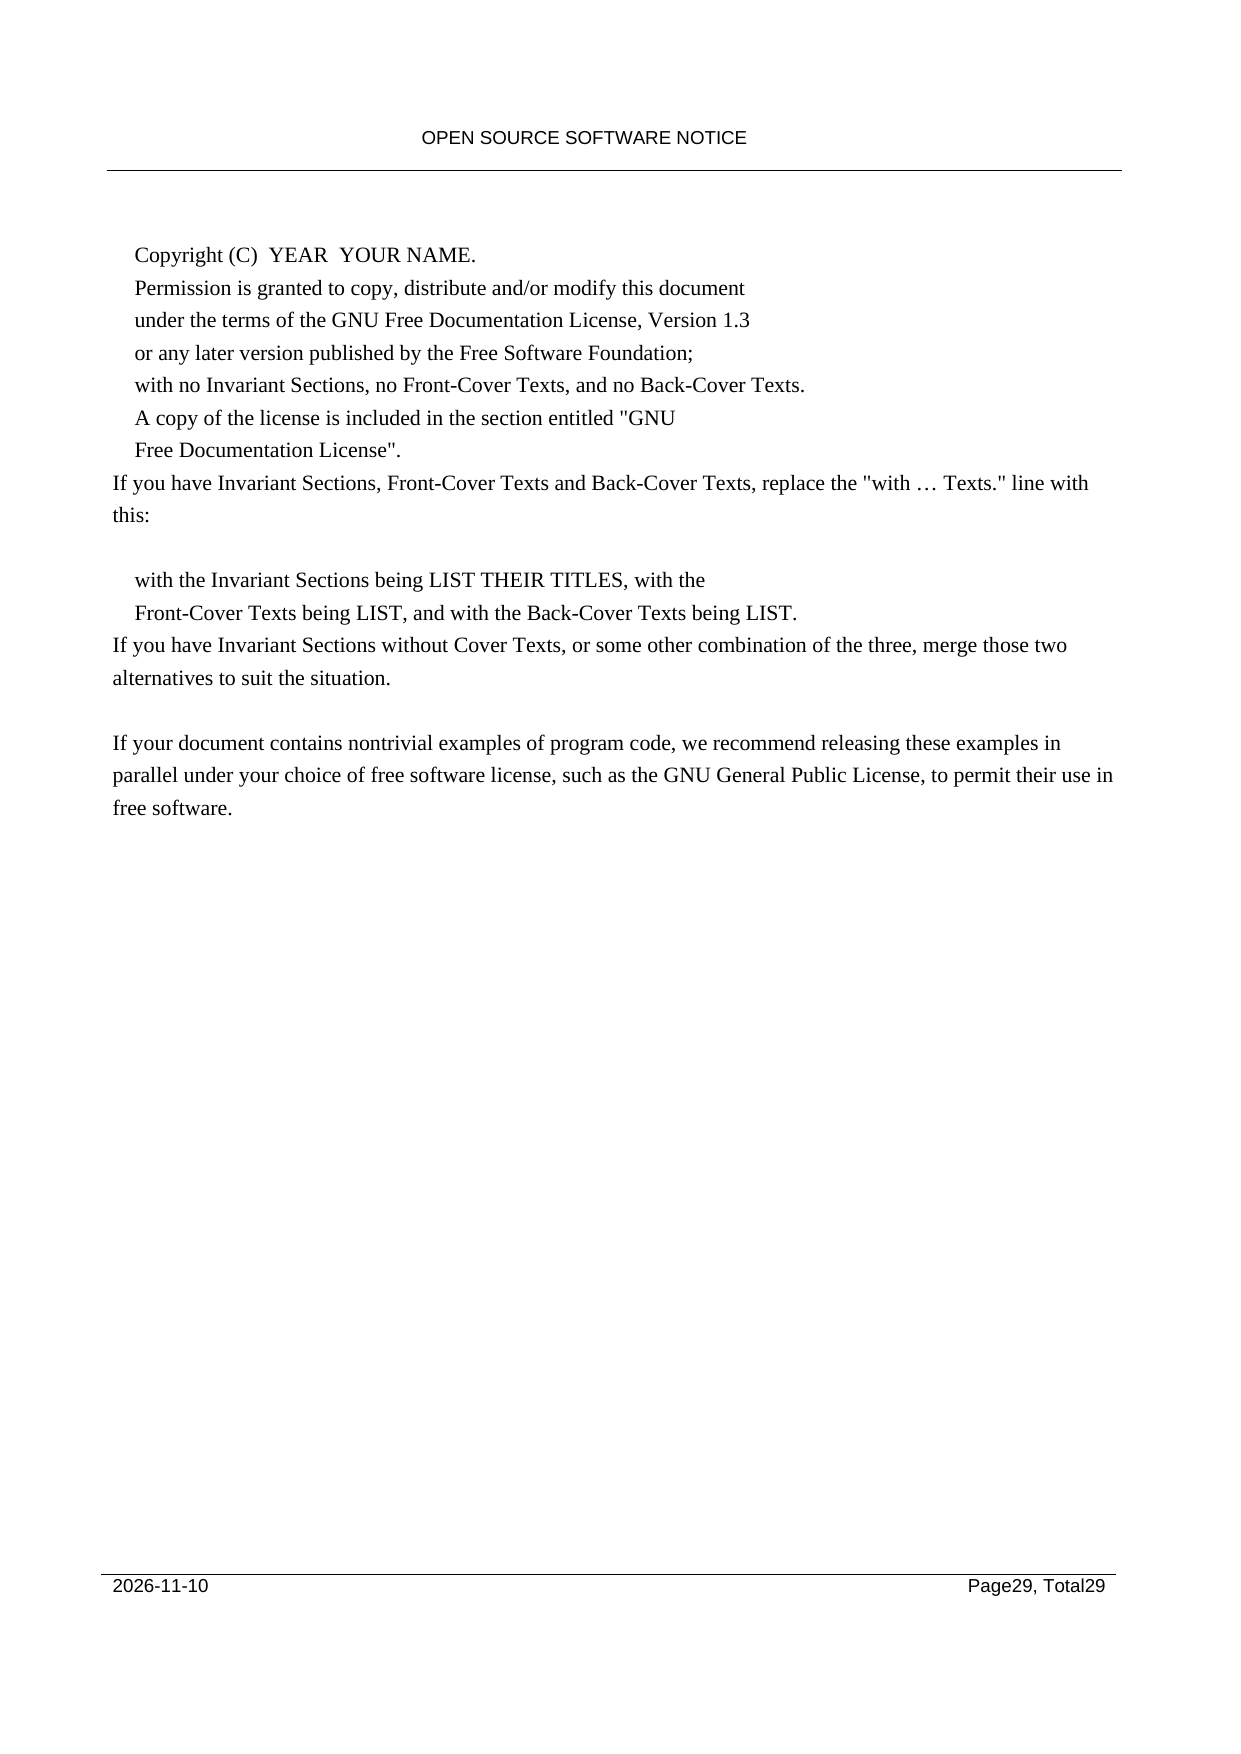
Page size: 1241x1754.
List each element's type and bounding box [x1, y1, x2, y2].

text [112, 206, 1128, 824]
